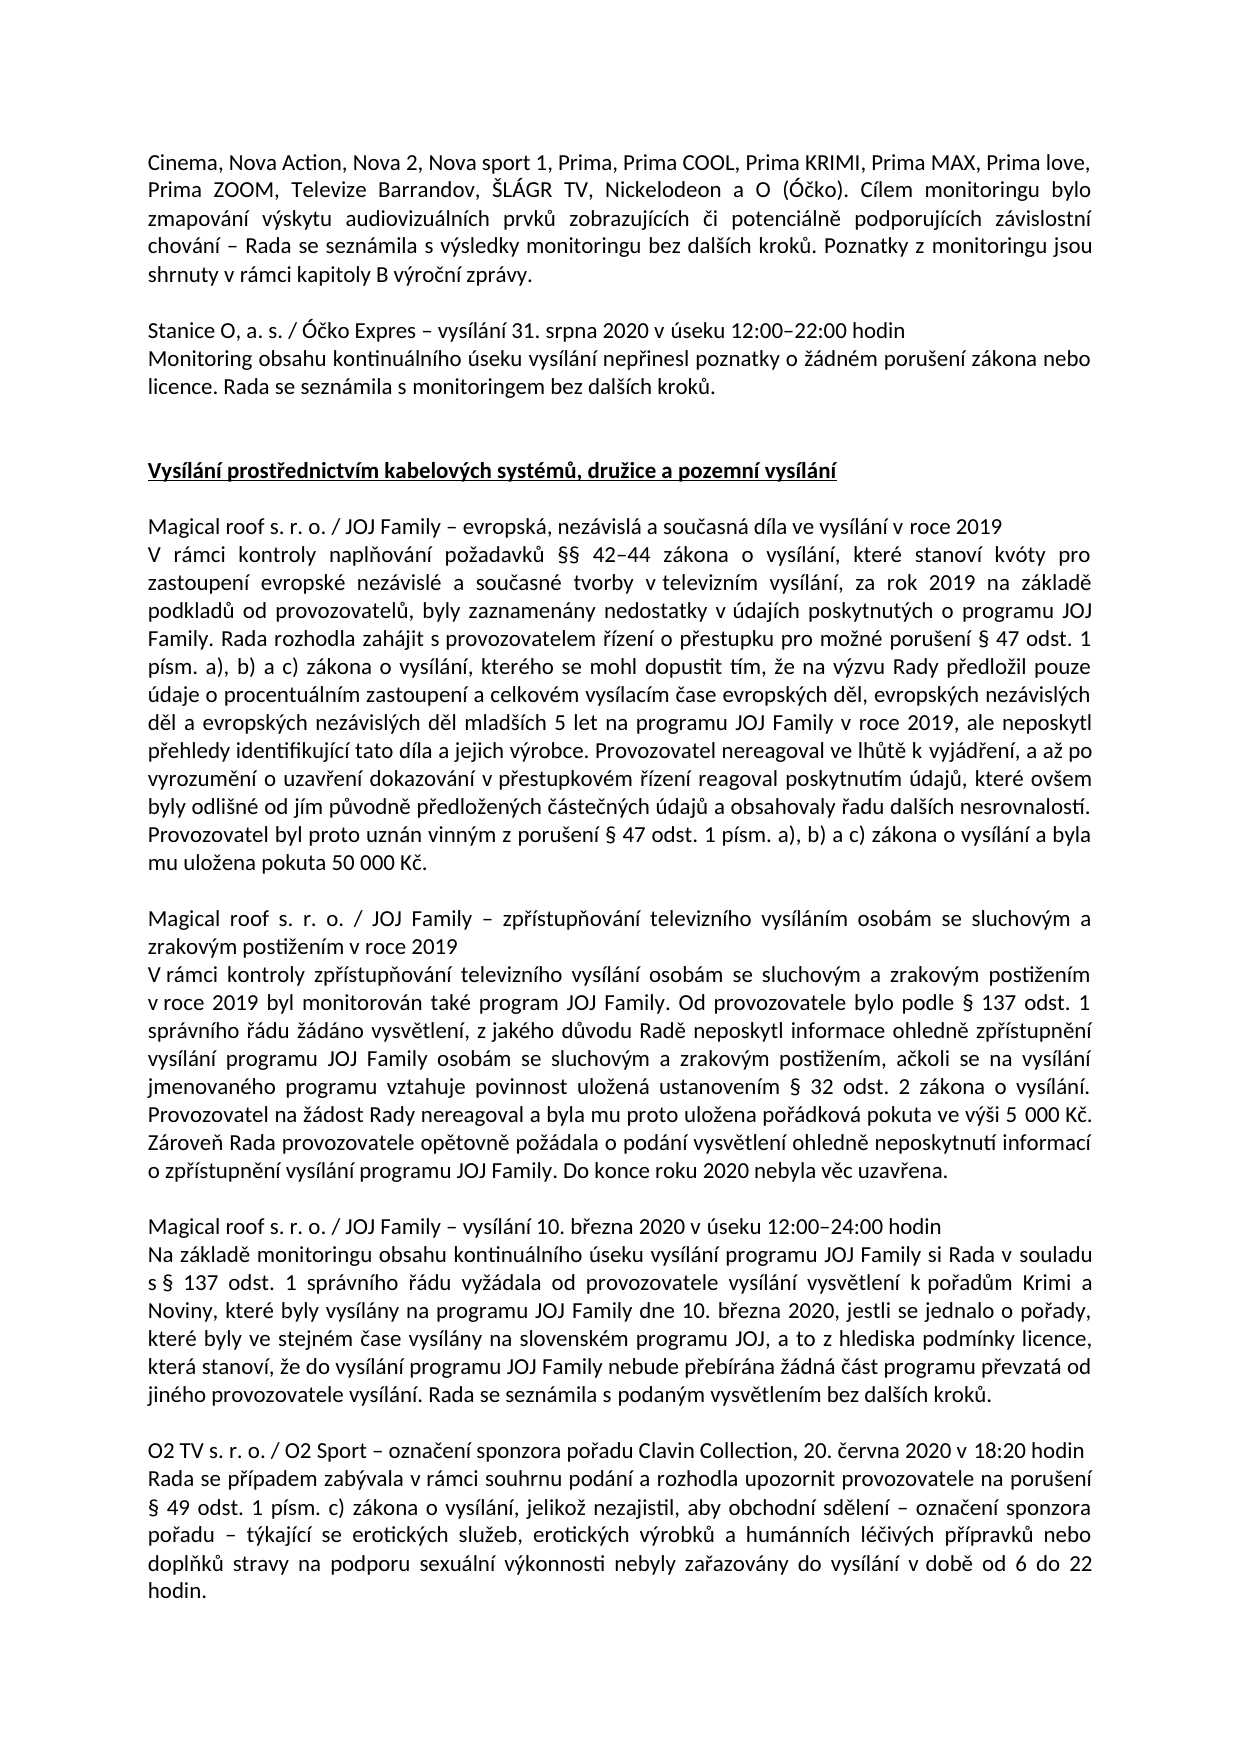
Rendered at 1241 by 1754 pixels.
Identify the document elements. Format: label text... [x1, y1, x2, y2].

text O2 TV s. r. o. / O2 Sport – označení sponzora pořadu Clavin Collection, 20. června 2020 v 18:20 hodin [148, 1437, 1093, 1464]
text Vysílání prostřednictvím kabelových systémů, družice a pozemní vysílání [148, 456, 1093, 484]
text Magical roof s. r. o. / JOJ Family – evropská, nezávislá a současná díla ve vysílání v roce 2019 [148, 512, 1093, 540]
text Magical roof s. r. o. / JOJ Family – vysílání 10. března 2020 v úseku 12:00–24:00 hodin [148, 1212, 1093, 1240]
text Stanice O, a. s. / Óčko Expres – vysílání 31. srpna 2020 v úseku 12:00–22:00 hodin [148, 316, 1093, 344]
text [148, 148, 1093, 288]
text Na základě monitoringu obsahu kontinuálního úseku vysílání programu JOJ Family si Rada v souladu s § 137 odst. 1 správního řádu vyžádala od provozovatele vysílání vysvětlení k pořadům Krimi a Noviny, které byly vysílány na programu JOJ Family dne 10. března 2020, jestli se jednalo o pořady, které byly ve stejném čase vysílány na slovenském programu JOJ, a to z hlediska podmínky licence, která stanoví, že do vysílání programu JOJ Family nebude přebírána žádná část programu převzatá od jiného provozovatele vysílání. Rada se seznámila s podaným vysvětlením bez dalších kroků. [148, 1240, 1093, 1408]
text V rámci kontroly naplňování požadavků §§ 42–44 zákona o vysílání, které stanoví kvóty pro zastoupení evropské nezávislé a současné tvorby v televizním vysílání, za rok 2019 na základě podkladů od provozovatelů, byly zaznamenány nedostatky v údajích poskytnutých o programu JOJ Family. Rada rozhodla zahájit s provozovatelem řízení o přestupku pro možné porušení § 47 odst. 1 písm. a), b) a c) zákona o vysílání, kterého se mohl dopustit tím, že na výzvu Rady předložil pouze údaje o procentuálním zastoupení a celkovém vysílacím čase evropských děl, evropských nezávislých děl a evropských nezávislých děl mladších 5 let na programu JOJ Family v roce 2019, ale neposkytl přehledy identifikující tato díla a jejich výrobce. Provozovatel nereagoval ve lhůtě k vyjádření, a až po vyrozumění o uzavření dokazování v přestupkovém řízení reagoval poskytnutím údajů, které ovšem byly odlišné od jím původně předložených částečných údajů a obsahovaly řadu dalších nesrovnalostí. Provozovatel byl proto uznán vinným z porušení § 47 odst. 1 písm. a), b) a c) zákona o vysílání a byla mu uložena pokuta 50 000 Kč. [148, 540, 1093, 876]
text V rámci kontroly zpřístupňování televizního vysílání osobám se sluchovým a zrakovým postižením v roce 2019 byl monitorován také program JOJ Family. Od provozovatele bylo podle § 137 odst. 1 správního řádu žádáno vysvětlení, z jakého důvodu Radě neposkytl informace ohledně zpřístupnění vysílání programu JOJ Family osobám se sluchovým a zrakovým postižením, ačkoli se na vysílání jmenovaného programu vztahuje povinnost uložená ustanovením § 32 odst. 2 zákona o vysílání. Provozovatel na žádost Rady nereagoval a byla mu proto uložena pořádková pokuta ve výši 5 000 Kč. Zároveň Rada provozovatele opětovně požádala o podání vysvětlení ohledně neposkytnutí informací o zpřístupnění vysílání programu JOJ Family. Do konce roku 2020 nebyla věc uzavřena. [148, 960, 1093, 1184]
text Monitoring obsahu kontinuálního úseku vysílání nepřinesl poznatky o žádném porušení zákona nebo licence. Rada se seznámila s monitoringem bez dalších kroků. [148, 344, 1093, 400]
text Rada se případem zabývala v rámci souhrnu podání a rozhodla upozornit provozovatele na porušení § 49 odst. 1 písm. c) zákona o vysílání, jelikož nezajistil, aby obchodní sdělení – označení sponzora pořadu – týkající se erotických služeb, erotických výrobků a humánních léčivých přípravků nebo doplňků stravy na podporu sexuální výkonnosti nebyly zařazovány do vysílání v době od 6 do 22 hodin. [148, 1464, 1093, 1605]
text Magical roof s. r. o. / JOJ Family – zpřístupňování televizního vysíláním osobám se sluchovým a zrakovým postižením v roce 2019 [148, 904, 1093, 960]
